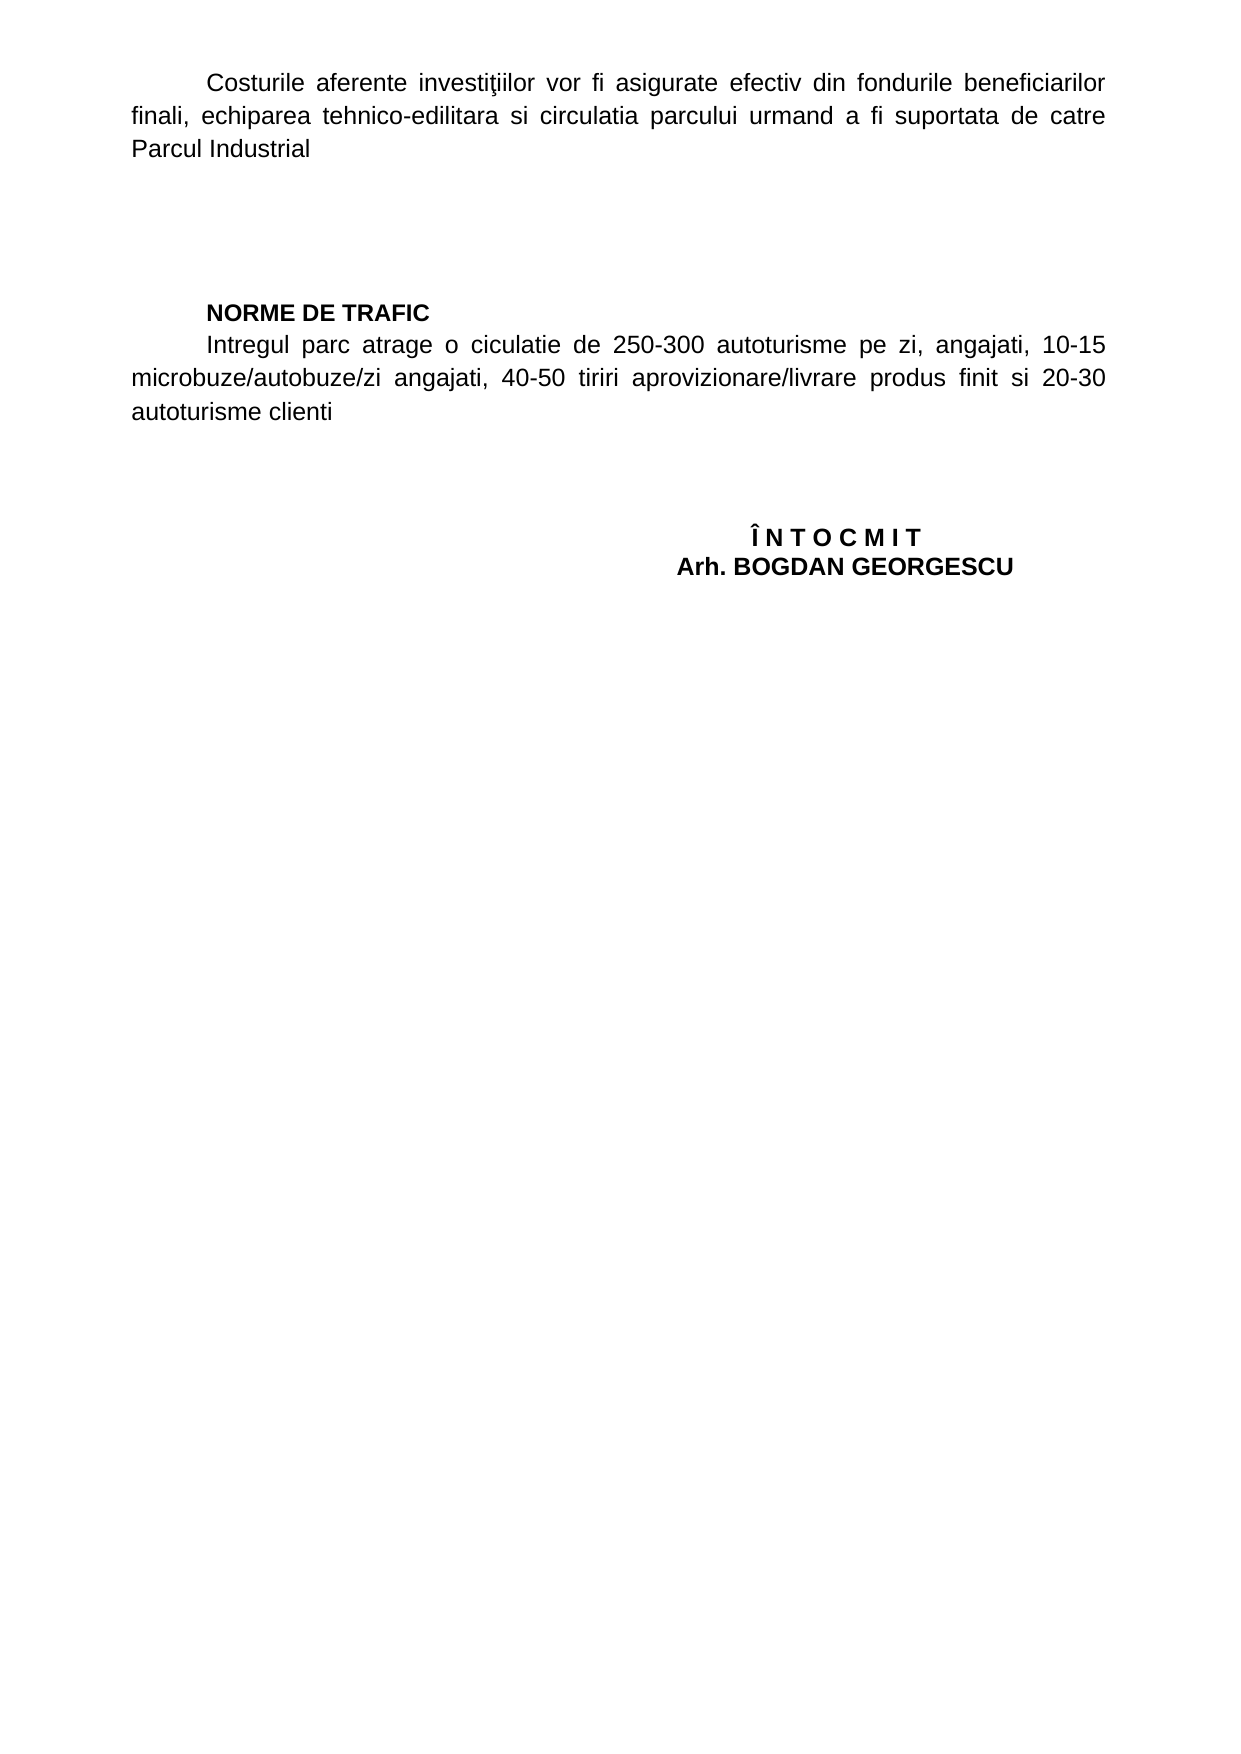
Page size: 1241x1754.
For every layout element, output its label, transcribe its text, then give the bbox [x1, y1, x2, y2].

text Î N T O C M I T [568, 523, 1107, 551]
text Costurile aferente investiţiilor vor fi asigurate efectiv din fondurile beneficiarilor finali, echiparea tehnico-edilitara si circulatia parcului urmand a fi suportata de catre Parcul Industrial [131, 68, 1107, 162]
text NORME DE TRAFIC [131, 299, 1107, 326]
text Arh. BOGDAN GEORGESCU [493, 551, 1107, 580]
text Intregul parc atrage o ciculatie de 250-300 autoturisme pe zi, angajati, 10-15 microbuze/autobuze/zi angajati, 40-50 tiriri aprovizionare/livrare produs finit si 20-30 autoturisme clienti [131, 330, 1107, 425]
